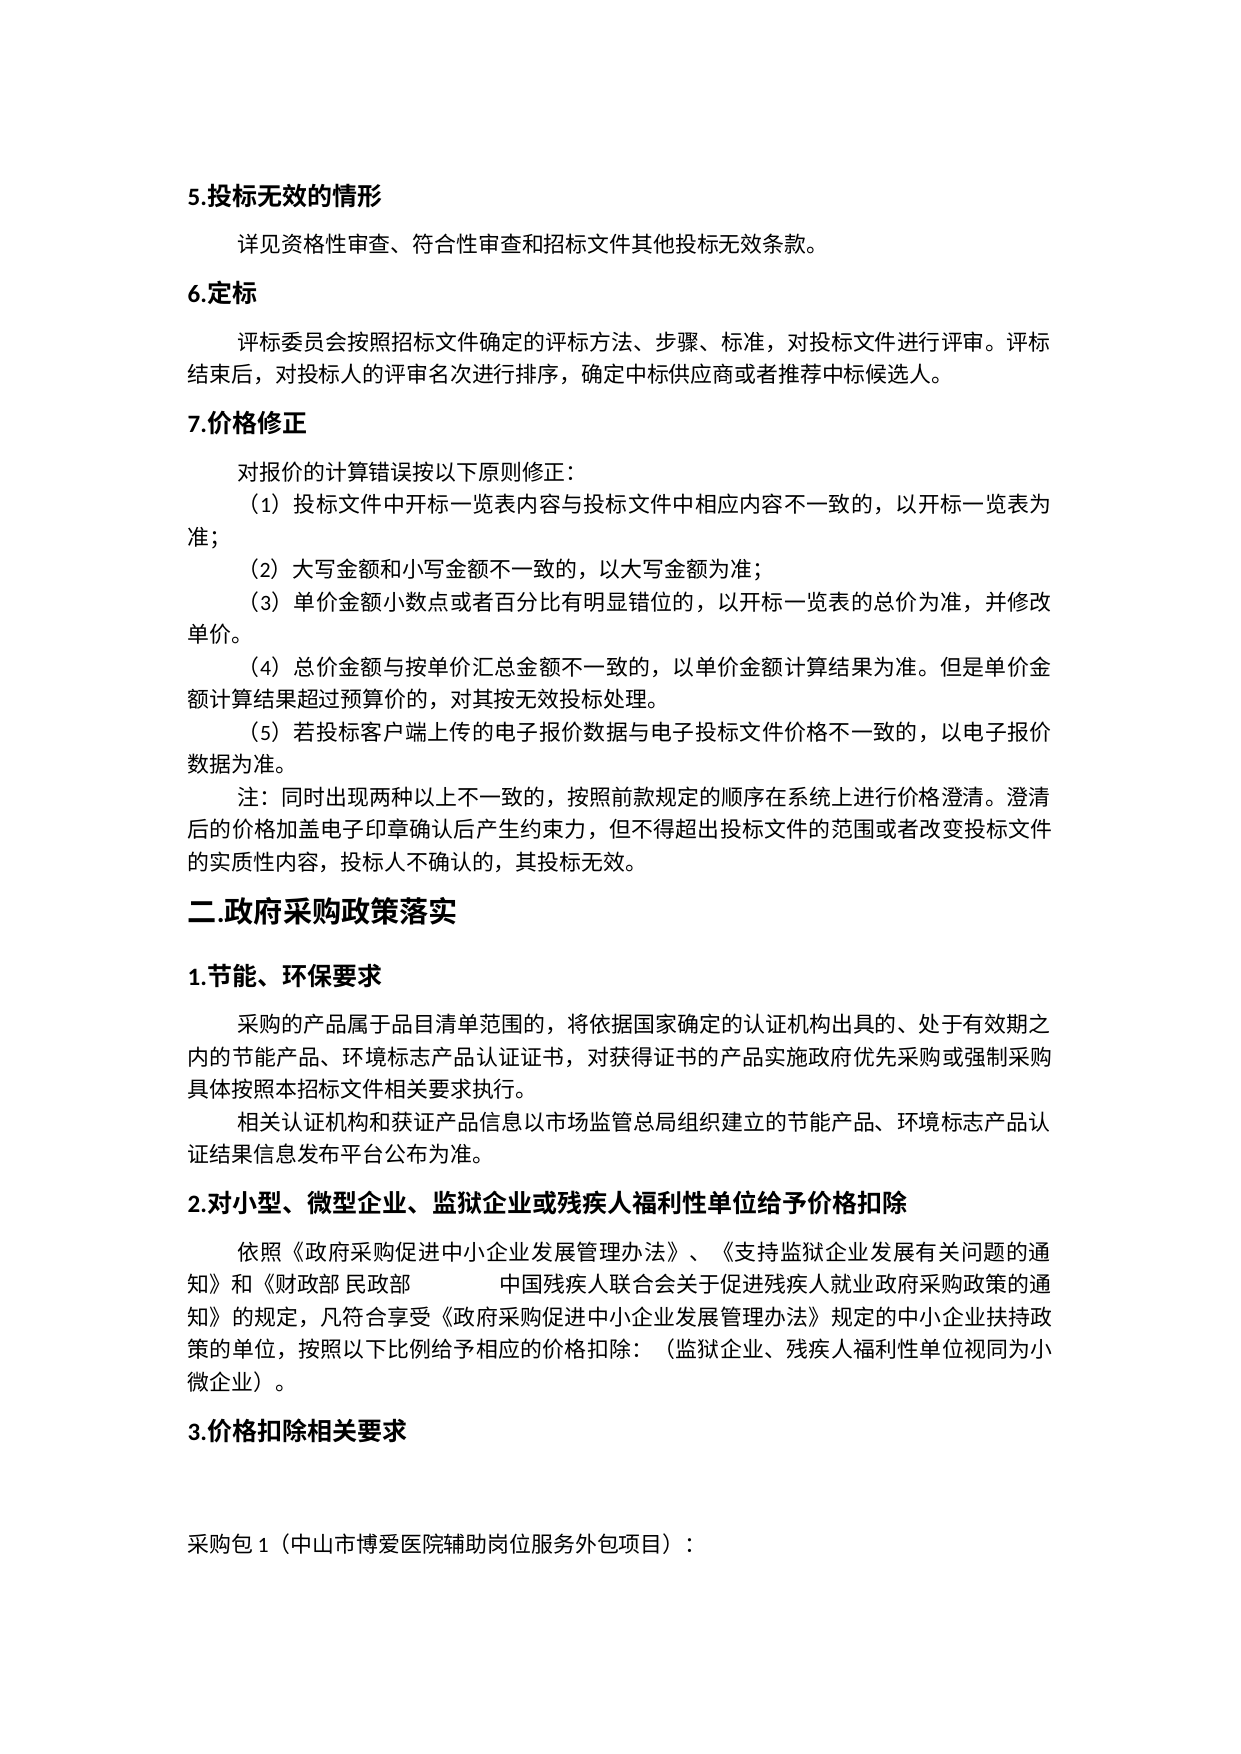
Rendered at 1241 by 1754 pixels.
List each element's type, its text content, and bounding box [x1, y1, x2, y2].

text 评标委员会按照招标文件确定的评标方法、步骤、标准，对投标文件进行评审。评标结束后，对投标人的评审名次进行排序，确定中标供应商或者推荐中标候选人。 [187, 324, 1053, 389]
text 3.价格扣除相关要求 [187, 1397, 1053, 1462]
text （5）若投标客户端上传的电子报价数据与电子投标文件价格不一致的，以电子报价数据为准。 [187, 714, 1053, 779]
text （4）总价金额与按单价汇总金额不一致的，以单价金额计算结果为准。但是单价金额计算结果超过预算价的，对其按无效投标处理。 [187, 649, 1053, 714]
text 对报价的计算错误按以下原则修正： [187, 454, 1053, 487]
text 依照《政府采购促进中小企业发展管理办法》、《支持监狱企业发展有关问题的通知》和《财政部 民政部 中国残疾人联合会关于促进残疾人就业政府采购政策的通知》的规定，凡符合享受《政府采购促进中小企业发展管理办法》规定的中小企业扶持政策的单位，按照以下比例给予相应的价格扣除：（监狱企业、残疾人福利性单位视同为小、微企业）。 [187, 1234, 1053, 1397]
text （3）单价金额小数点或者百分比有明显错位的，以开标一览表的总价为准，并修改单价。 [187, 584, 1053, 649]
text 详见资格性审查、符合性审查和招标文件其他投标无效条款。 [187, 227, 1053, 259]
text 5.投标无效的情形 [187, 162, 1053, 227]
text （1）投标文件中开标一览表内容与投标文件中相应内容不一致的，以开标一览表为准； [187, 487, 1053, 552]
text 采购的产品属于品目清单范围的，将依据国家确定的认证机构出具的、处于有效期之内的节能产品、环境标志产品认证证书，对获得证书的产品实施政府优先采购或强制采购，具体按照本招标文件相关要求执行。 [187, 1007, 1053, 1104]
text 1.节能、环保要求 [187, 942, 1053, 1007]
text 采购包1（中山市博爱医院辅助岗位服务外包项目）： [187, 1527, 1053, 1559]
text 相关认证机构和获证产品信息以市场监管总局组织建立的节能产品、环境标志产品认证结果信息发布平台公布为准。 [187, 1104, 1053, 1169]
text 注：同时出现两种以上不一致的，按照前款规定的顺序在系统上进行价格澄清。澄清后的价格加盖电子印章确认后产生约束力，但不得超出投标文件的范围或者改变投标文件的实质性内容，投标人不确认的，其投标无效。 [187, 779, 1053, 877]
text （2）大写金额和小写金额不一致的，以大写金额为准； [187, 552, 1053, 584]
text 7.价格修正 [187, 389, 1053, 454]
text 6.定标 [187, 259, 1053, 324]
text 二.政府采购政策落实 [187, 877, 1053, 942]
text 2.对小型、微型企业、监狱企业或残疾人福利性单位给予价格扣除 [187, 1169, 1053, 1234]
